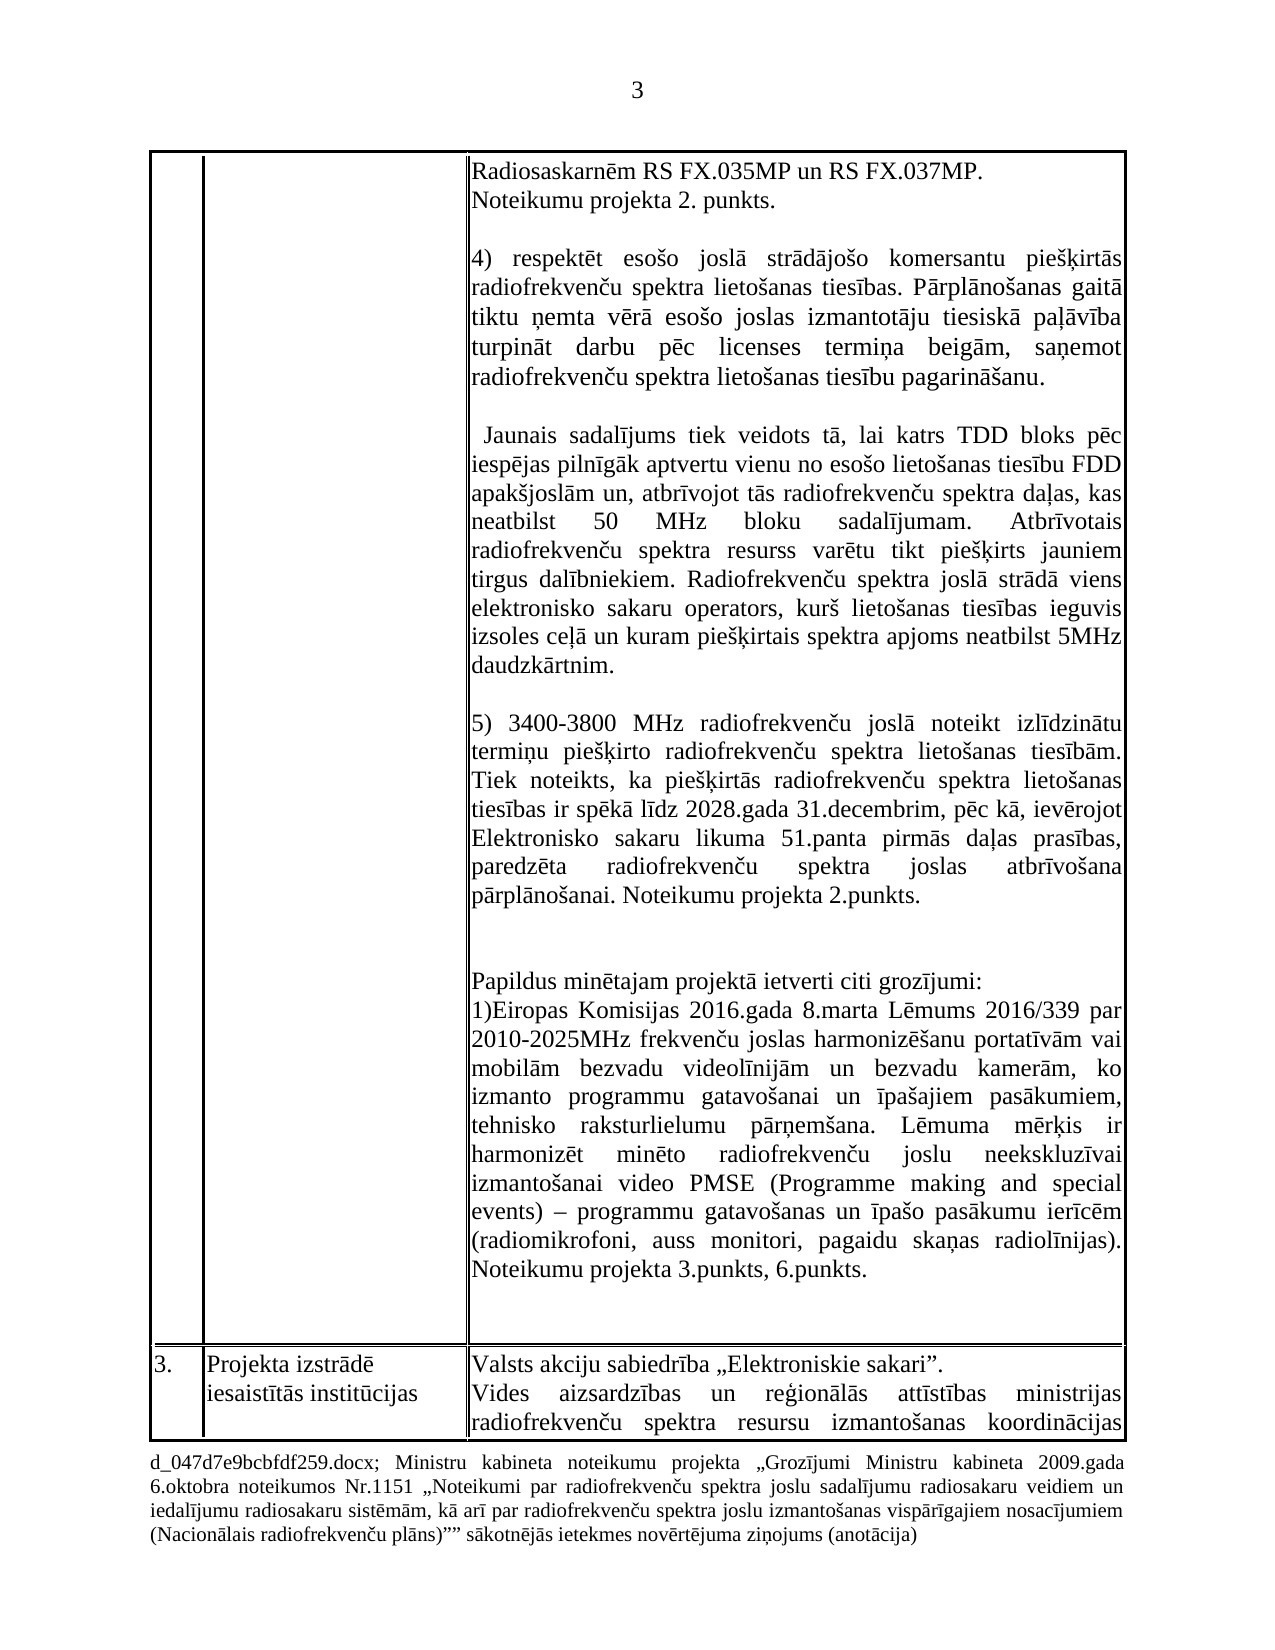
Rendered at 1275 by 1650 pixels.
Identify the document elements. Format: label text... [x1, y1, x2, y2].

table_cell 2. [152, 153, 203, 1343]
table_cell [203, 152, 468, 1343]
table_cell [203, 1343, 468, 1439]
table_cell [468, 1343, 1125, 1439]
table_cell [468, 153, 1124, 1343]
table_cell 3. [152, 1343, 203, 1439]
